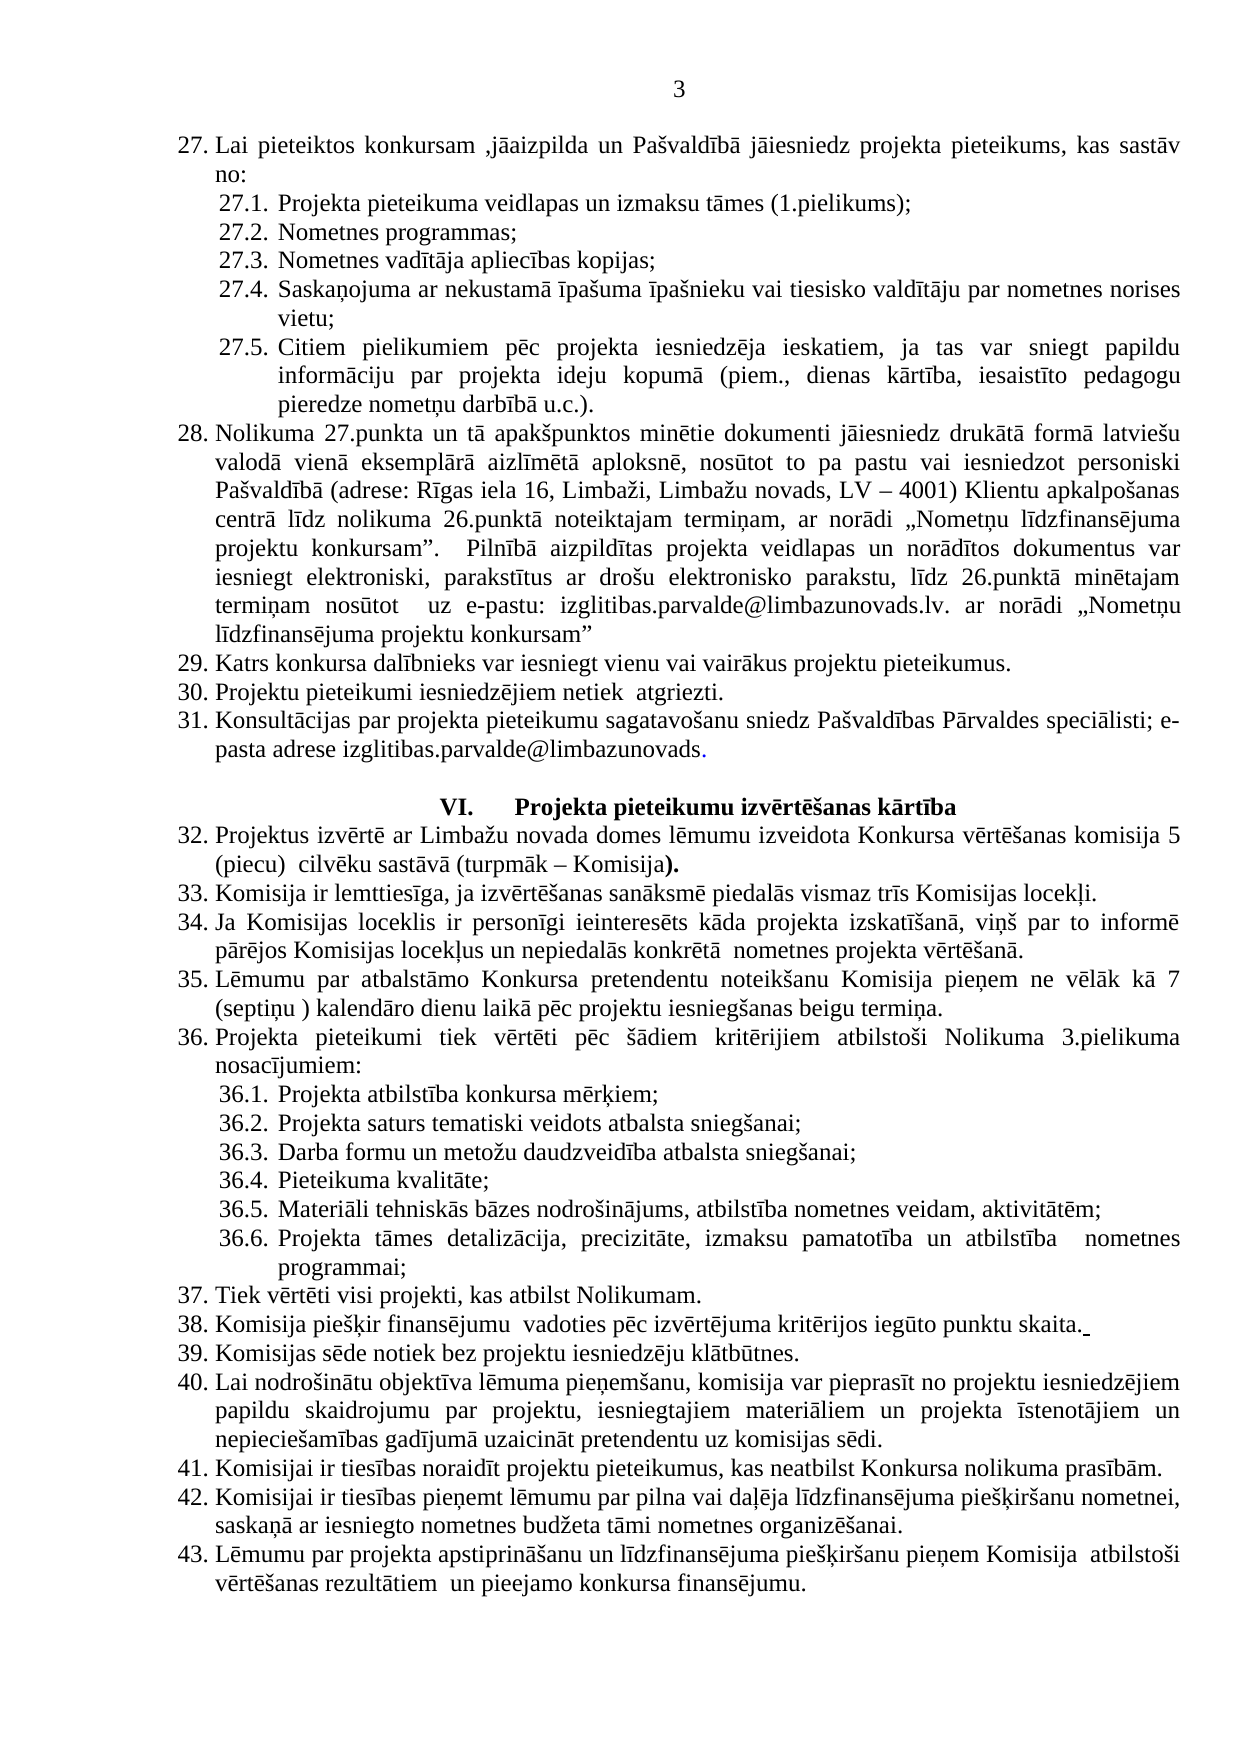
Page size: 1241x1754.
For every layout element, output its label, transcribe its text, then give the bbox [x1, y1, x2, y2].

list Konsultācijas par projekta pieteikumu sagatavošanu sniedz Pašvaldības Pārvaldes speciālisti; e-pasta adrese izglitibas.parvalde@limbazunovads. [177, 706, 1181, 763]
list Komisijai ir tiesības pieņemt lēmumu par pilna vai daļēja līdzfinansējuma piešķiršanu nometnei, saskaņā ar iesniegto nometnes budžeta tāmi nometnes organizēšanai. [177, 1482, 1181, 1539]
list Komisijai ir tiesības noraidīt projektu pieteikumus, kas neatbilst Konkursa nolikuma prasībām. [177, 1453, 1181, 1482]
list Citiem pielikumiem pēc projekta iesniedzēja ieskatiem, ja tas var sniegt papildu informāciju par projekta ideju kopumā (piem., dienas kārtība, iesaistīto pedagogu pieredze nometņu darbībā u.c.). [218, 332, 1181, 418]
list Projekta atbilstība konkursa mērķiem; [218, 1079, 1181, 1108]
list Projekta tāmes detalizācija, precizitāte, izmaksu pamatotība un atbilstība nometnes programmai; [218, 1223, 1181, 1281]
list Nometnes programmas; [218, 217, 1181, 246]
list Lai pieteiktos konkursam ,jāaizpilda un Pašvaldībā jāiesniedz projekta pieteikums, kas sastāv no: [177, 131, 1181, 188]
list Tiek vērtēti visi projekti, kas atbilst Nolikumam. [177, 1281, 1181, 1309]
list Projekta pieteikumi tiek vērtēti pēc šādiem kritērijiem atbilstoši Nolikuma 3.pielikuma nosacījumiem: [177, 1022, 1181, 1079]
list Pieteikuma kvalitāte; [218, 1166, 1181, 1194]
list Komisija piešķir finansējumu vadoties pēc izvērtējuma kritērijos iegūto punktu skaita. [177, 1309, 1181, 1338]
list Materiāli tehniskās bāzes nodrošinājums, atbilstība nometnes veidam, aktivitātēm; [218, 1194, 1181, 1223]
list Darba formu un metožu daudzveidība atbalsta sniegšanai; [218, 1137, 1181, 1166]
list Komisijas sēde notiek bez projektu iesniedzēju klātbūtnes. [177, 1338, 1181, 1367]
list Projektus izvērtē ar Limbažu novada domes lēmumu izveidota Konkursa vērtēšanas komisija 5 (piecu) cilvēku sastāvā (turpmāk – Komisija). [177, 821, 1181, 878]
list Lai nodrošinātu objektīva lēmuma pieņemšanu, komisija var pieprasīt no projektu iesniedzējiem papildu skaidrojumu par projektu, iesniegtajiem materiāliem un projekta īstenotājiem un nepieciešamības gadījumā uzaicināt pretendentu uz komisijas sēdi. [177, 1367, 1181, 1453]
list Lēmumu par projekta apstiprināšanu un līdzfinansējuma piešķiršanu pieņem Komisija atbilstoši vērtēšanas rezultātiem un pieejamo konkursa finansējumu. [177, 1539, 1181, 1597]
list Komisija ir lemttiesīga, ja izvērtēšanas sanāksmē piedalās vismaz trīs Komisijas locekļi. [177, 878, 1181, 907]
list Nolikuma 27.punkta un tā apakšpunktos minētie dokumenti jāiesniedz drukātā formā latviešu valodā vienā eksemplārā aizlīmētā aploksnē, nosūtot to pa pastu vai iesniedzot personiski Pašvaldībā (adrese: Rīgas iela 16, Limbaži, Limbažu novads, LV – 4001) Klientu apkalpošanas centrā līdz nolikuma 26.punktā noteiktajam termiņam, ar norādi „Nometņu līdzfinansējuma projektu konkursam”. Pilnībā aizpildītas projekta veidlapas un norādītos dokumentus var iesniegt elektroniski, parakstītus ar drošu elektronisko parakstu, līdz 26.punktā minētajam termiņam nosūtot uz e-pastu: izglitibas.parvalde@limbazunovads.lv. ar norādi „Nometņu līdzfinansējuma projektu konkursam” [177, 418, 1181, 648]
list Saskaņojuma ar nekustamā īpašuma īpašnieku vai tiesisko valdītāju par nometnes norises vietu; [218, 274, 1181, 332]
list Nometnes vadītāja apliecības kopijas; [218, 246, 1181, 274]
list Projekta pieteikuma veidlapas un izmaksu tāmes (1.pielikums); [218, 188, 1181, 217]
list Projektu pieteikumi iesniedzējiem netiek atgriezti. [177, 677, 1181, 706]
list Katrs konkursa dalībnieks var iesniegt vienu vai vairākus projektu pieteikumus. [177, 648, 1181, 677]
list Projekta saturs tematiski veidots atbalsta sniegšanai; [218, 1108, 1181, 1137]
list Projekta pieteikumu izvērtēšanas kārtība [215, 792, 1181, 821]
list Lēmumu par atbalstāmo Konkursa pretendentu noteikšanu Komisija pieņem ne vēlāk kā 7 (septiņu ) kalendāro dienu laikā pēc projektu iesniegšanas beigu termiņa. [177, 964, 1181, 1022]
list Ja Komisijas loceklis ir personīgi ieinteresēts kāda projekta izskatīšanā, viņš par to informē pārējos Komisijas locekļus un nepiedalās konkrētā nometnes projekta vērtēšanā. [177, 907, 1181, 964]
